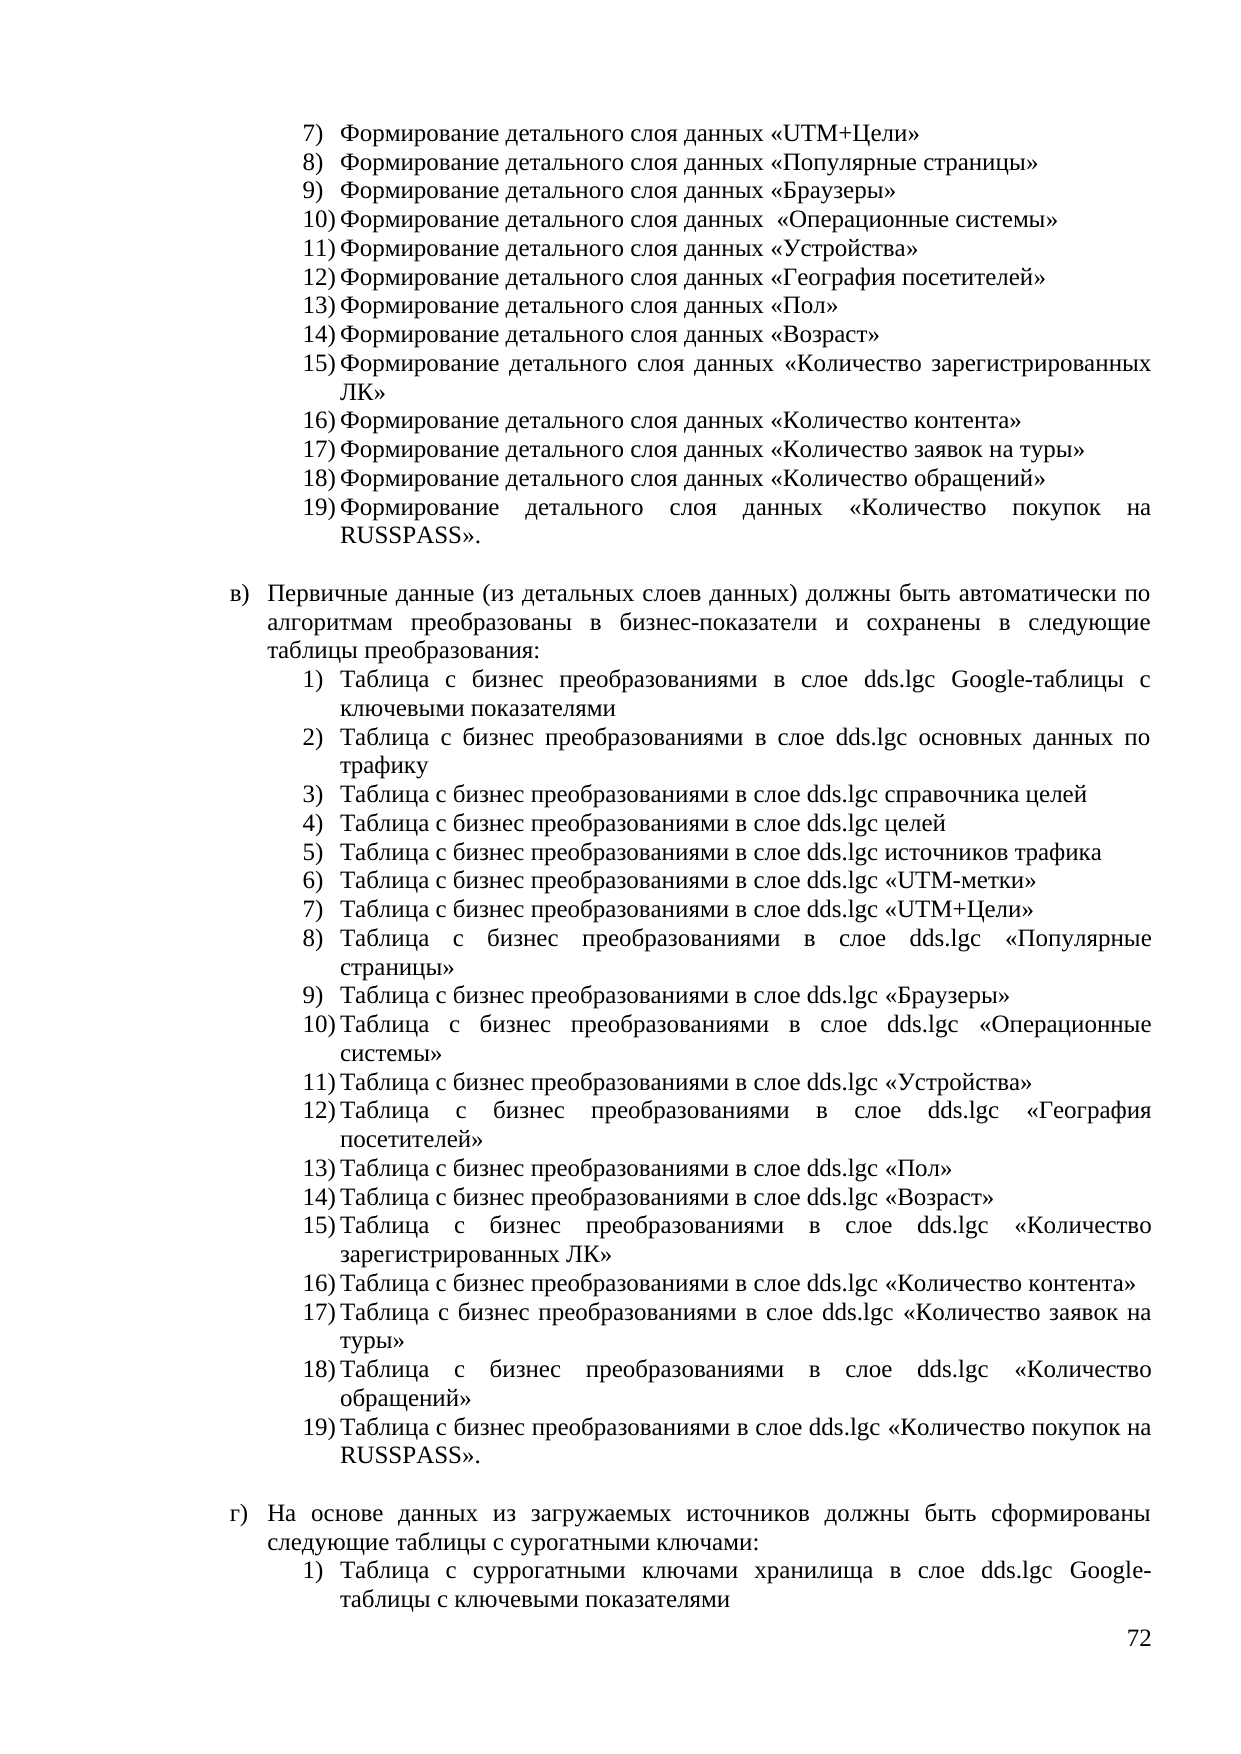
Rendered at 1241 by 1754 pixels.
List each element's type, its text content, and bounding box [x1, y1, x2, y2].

list Формирование детального слоя данных «Устройства» [302, 233, 1152, 262]
list Таблица с бизнес преобразованиями в слое dds.lgc «Популярные страницы» [302, 923, 1152, 981]
list Таблица с бизнес преобразованиями в слое dds.lgc «Возраст» [302, 1182, 1152, 1211]
list Таблица с бизнес преобразованиями в слое dds.lgc «Количество заявок на туры» [302, 1297, 1152, 1354]
list Таблица с бизнес преобразованиями в слое dds.lgc «Пол» [302, 1153, 1152, 1182]
list Формирование детального слоя данных «Браузеры» [302, 176, 1152, 204]
list Таблица с бизнес преобразованиями в слое dds.lgc «Количество контента» [302, 1268, 1152, 1297]
list Формирование детального слоя данных «Количество контента» [302, 406, 1152, 434]
list Таблица с суррогатными ключами хранилища в слое dds.lgc Google-таблицы с ключевыми показателями [302, 1556, 1152, 1613]
list Таблица с бизнес преобразованиями в слое dds.lgc «UTM-метки» [302, 866, 1152, 894]
list Таблица с бизнес преобразованиями в слое dds.lgc «Количество обращений» [302, 1354, 1152, 1412]
list Формирование детального слоя данных «Количество зарегистрированных ЛК» [302, 348, 1152, 406]
list Первичные данные (из детальных слоев данных) должны быть автоматически по алгоритмам преобразованы в бизнес-показатели и сохранены в следующие таблицы преобразования: [229, 578, 1152, 664]
list Таблица с бизнес преобразованиями в слое dds.lgc источников трафика [302, 837, 1152, 866]
list Таблица с бизнес преобразованиями в слое dds.lgc «UTM+Цели» [302, 894, 1152, 923]
list Таблица с бизнес преобразованиями в слое dds.lgc справочника целей [302, 779, 1152, 808]
list Формирование детального слоя данных «Возраст» [302, 319, 1152, 348]
list Таблица с бизнес преобразованиями в слое dds.lgc Google-таблицы с ключевыми показателями [302, 664, 1152, 722]
list Формирование детального слоя данных «Количество обращений» [302, 463, 1152, 492]
list Таблица с бизнес преобразованиями в слое dds.lgc «Количество покупок на RUSSPASS». [302, 1412, 1152, 1469]
list Таблица с бизнес преобразованиями в слое dds.lgc «География посетителей» [302, 1096, 1152, 1153]
list Таблица с бизнес преобразованиями в слое dds.lgc «Операционные системы» [302, 1009, 1152, 1067]
list Формирование детального слоя данных «Популярные страницы» [302, 147, 1152, 176]
list Формирование детального слоя данных «Операционные системы» [302, 204, 1152, 233]
list Формирование детального слоя данных «Пол» [302, 291, 1152, 319]
list Формирование детального слоя данных «UTM+Цели» [302, 118, 1152, 147]
list Таблица с бизнес преобразованиями в слое dds.lgc целей [302, 808, 1152, 837]
list Таблица с бизнес преобразованиями в слое dds.lgc «Браузеры» [302, 981, 1152, 1009]
list Формирование детального слоя данных «География посетителей» [302, 262, 1152, 291]
list Таблица с бизнес преобразованиями в слое dds.lgc «Количество зарегистрированных ЛК» [302, 1211, 1152, 1268]
list На основе данных из загружаемых источников должны быть сформированы следующие таблицы с сурогатными ключами: [229, 1498, 1152, 1556]
list Формирование детального слоя данных «Количество заявок на туры» [302, 434, 1152, 463]
list Таблица с бизнес преобразованиями в слое dds.lgc основных данных по трафику [302, 722, 1152, 779]
list Таблица с бизнес преобразованиями в слое dds.lgc «Устройства» [302, 1067, 1152, 1096]
list Формирование детального слоя данных «Количество покупок на RUSSPASS». [302, 492, 1152, 549]
